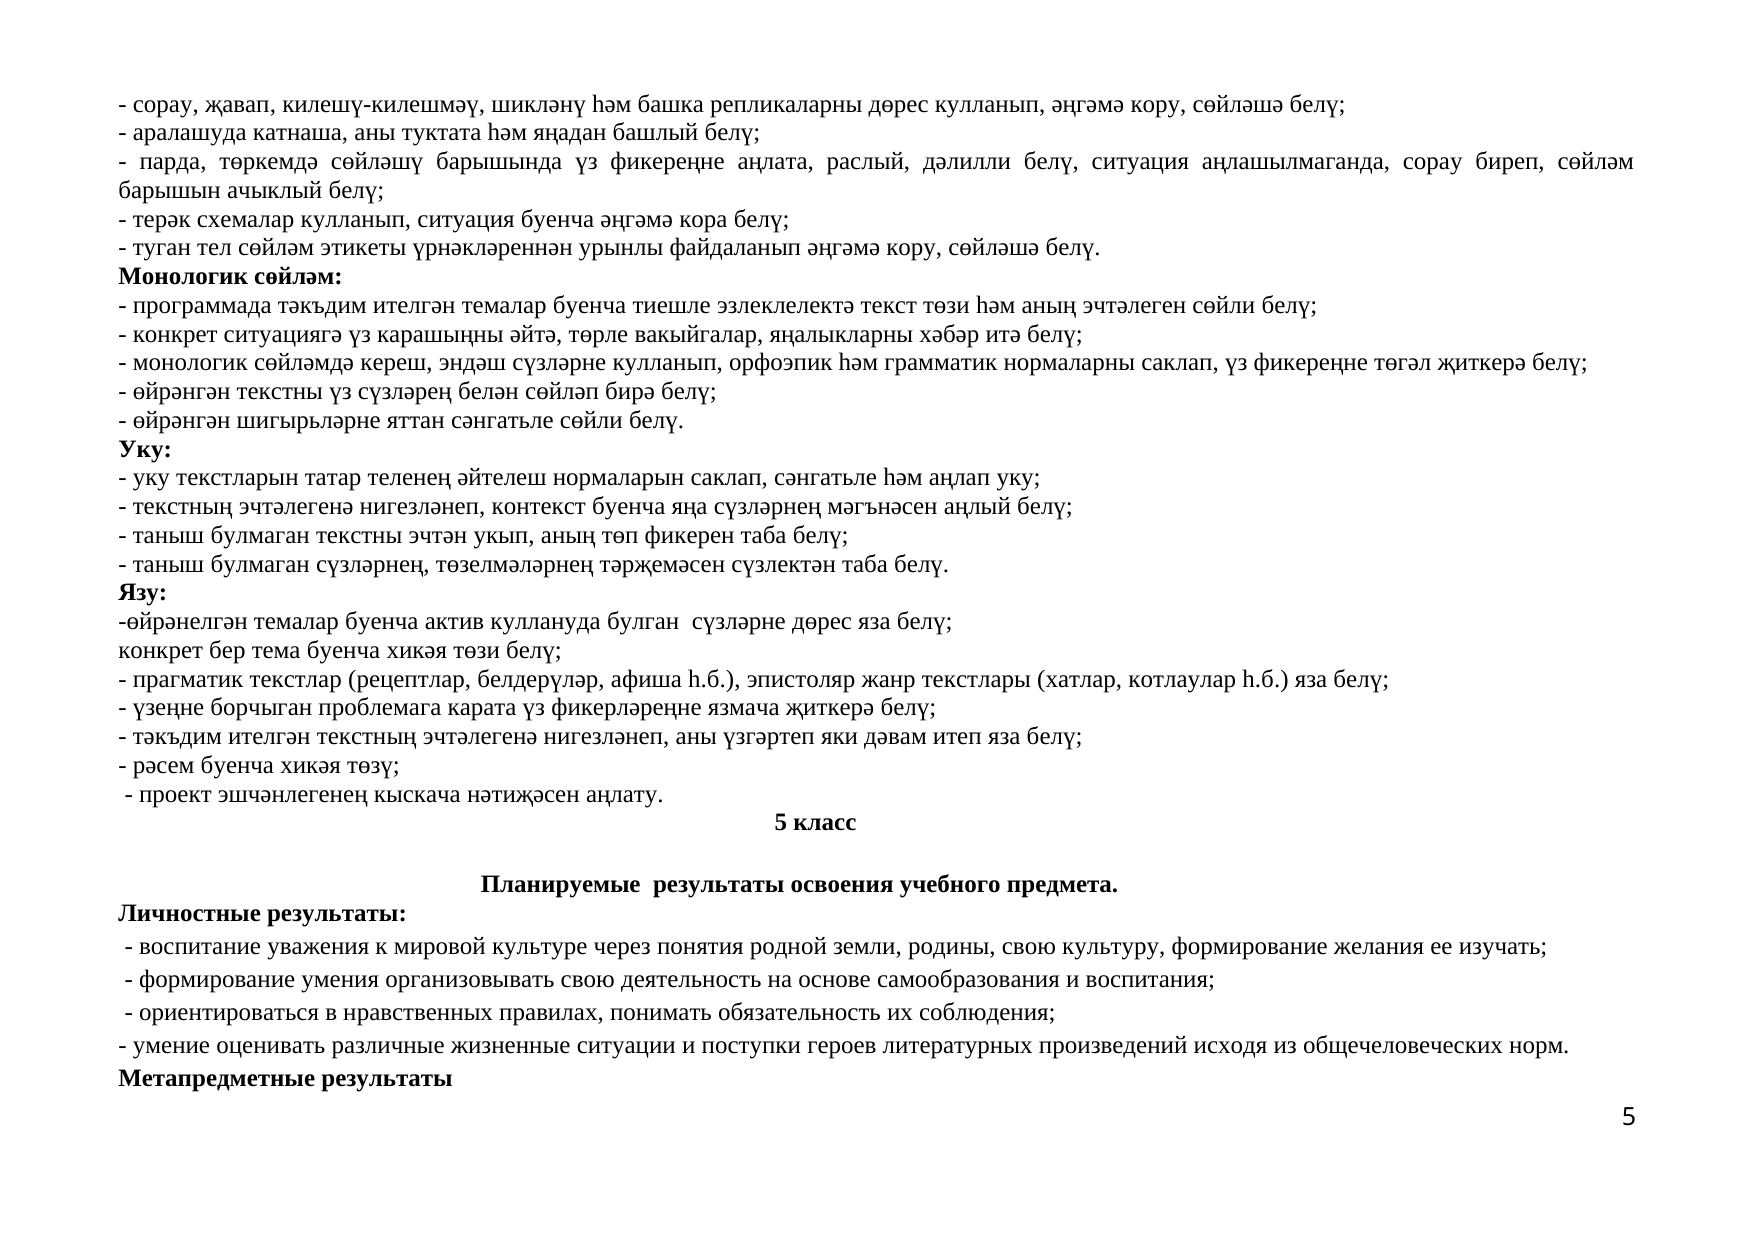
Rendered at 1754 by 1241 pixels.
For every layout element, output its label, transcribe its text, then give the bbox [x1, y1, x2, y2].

text - туган тел сөйләм этикеты үрнәкләреннән урынлы файдаланып әңгәмә кору, сөйләшә белү. [118, 232, 1636, 261]
text - өйрәнгән текстны үз сүзләрең белән сөйләп бирә белү; [118, 376, 1636, 405]
text -өйрәнелгән темалар буенча актив куллануда булган сүзләрне дөрес яза белү; [118, 606, 1636, 635]
text - прагматик текстлар (рецептлар, белдерүләр, афиша һ.б.), эпистоляр жанр текстлары (хатлар, котлаулар һ.б.) яза белү; [118, 664, 1636, 692]
text - тәкъдим ителгән текстның эчтәлегенә нигезләнеп, аны үзгәртеп яки дәвам итеп яза белү; [118, 721, 1636, 750]
text - терәк схемалар кулланып, ситуация буенча әңгәмә кора белү; [118, 204, 1636, 232]
text Язу: [118, 577, 1636, 606]
text - монологик сөйләмдә кереш, эндәш сүзләрне кулланып, орфоэпик һәм грамматик нормаларны саклап, үз фикереңне төгәл җиткерә белү; [118, 347, 1636, 376]
text - аралашуда катнаша, аны туктата һәм яңадан башлый белү; [118, 117, 1636, 146]
text - сорау, җавап, килешү-килешмәү, шикләнү һәм башка репликаларны дөрес кулланып, әңгәмә кору, сөйләшә белү; [118, 89, 1636, 117]
text - рәсем буенча хикәя төзү; [118, 750, 1636, 779]
text 5 класс [118, 807, 1636, 836]
text - үзеңне борчыган проблемага карата үз фикерләреңне язмача җиткерә белү; [118, 692, 1636, 721]
text - таныш булмаган текстны эчтән укып, аның төп фикерен таба белү; [118, 520, 1636, 549]
text - воспитание уважения к мировой культуре через понятия родной земли, родины, свою культуру, формирование желания ее изучать; [118, 931, 1636, 960]
text - өйрәнгән шигырьләрне яттан сәнгатьле сөйли белү. [118, 405, 1636, 434]
text Монологик сөйләм: [118, 261, 1636, 290]
text - ориентироваться в нравственных правилах, понимать обязательность их соблюдения; [118, 997, 1636, 1026]
text Планируемые результаты освоения учебного предмета. [118, 869, 1636, 898]
text - умение оценивать различные жизненные ситуации и поступки героев литературных произведений исходя из общечеловеческих норм. Метапредметные результаты [118, 1030, 1636, 1092]
text - конкрет ситуациягә үз карашыңны әйтә, төрле вакыйгалар, яңалыкларны хәбәр итә белү; [118, 319, 1636, 347]
text Личностные результаты: [118, 898, 1636, 927]
text - формирование умения организовывать свою деятельность на основе самообразования и воспитания; [118, 964, 1636, 993]
text - текстның эчтәлегенә нигезләнеп, контекст буенча яңа сүзләрнең мәгънәсен аңлый белү; [118, 491, 1636, 520]
text - проект эшчәнлегенең кыскача нәтиҗәсен аңлату. [118, 779, 1636, 807]
text - программада тәкъдим ителгән темалар буенча тиешле эзлеклелектә текст төзи һәм аның эчтәлеген сөйли белү; [118, 290, 1636, 319]
text - уку текстларын татар теленең әйтелеш нормаларын саклап, сәнгатьле һәм аңлап уку; [118, 462, 1636, 491]
text - парда, төркемдә сөйләшү барышында үз фикереңне аңлата, раслый, дәлилли белү, ситуация аңлашылмаганда, сорау биреп, сөйләм барышын ачыклый белү; [118, 146, 1636, 204]
text - таныш булмаган сүзләрнең, төзелмәләрнең тәрҗемәсен сүзлектән таба белү. [118, 549, 1636, 577]
text конкрет бер тема буенча хикәя төзи белү; [118, 635, 1636, 664]
text Уку: [118, 434, 1636, 462]
